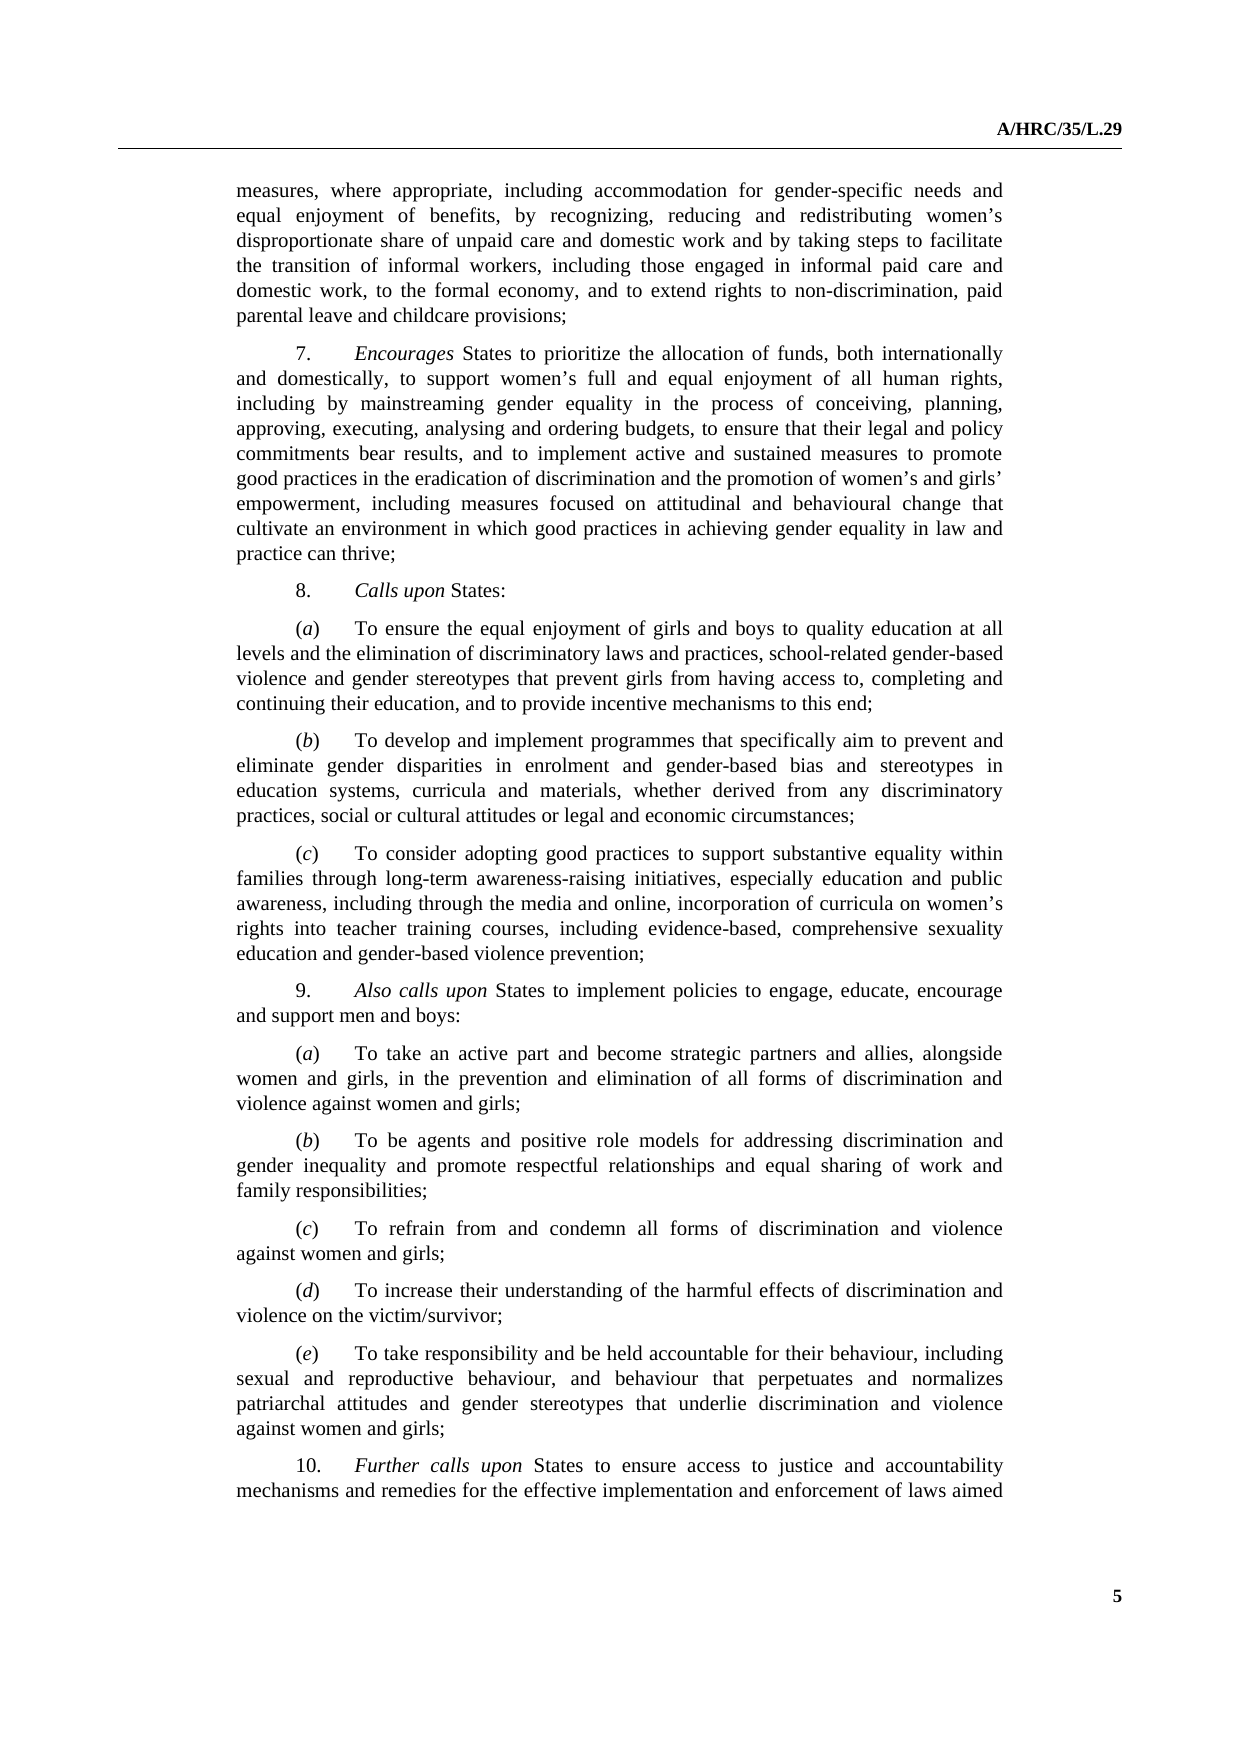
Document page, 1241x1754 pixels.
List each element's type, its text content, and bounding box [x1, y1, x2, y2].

text (a) To ensure the equal enjoyment of girls and boys to quality education at all levels and the elimination of discriminatory laws and practices, school-related gender-based violence and gender stereotypes that prevent girls from having access to, completing and continuing their education, and to provide incentive mechanisms to this end; [236, 615, 1004, 715]
text (d) To increase their understanding of the harmful effects of discrimination and violence on the victim/survivor; [236, 1277, 1004, 1327]
text (c) To refrain from and condemn all forms of discrimination and violence against women and girls; [236, 1215, 1004, 1265]
text (a) To take an active part and become strategic partners and allies, alongside women and girls, in the prevention and elimination of all forms of discrimination and violence against women and girls; [236, 1040, 1004, 1115]
text (c) To consider adopting good practices to support substantive equality within families through long-term awareness-raising initiatives, especially education and public awareness, including through the media and online, incorporation of curricula on women’s rights into teacher training courses, including evidence-based, comprehensive sexuality education and gender-based violence prevention; [236, 840, 1004, 965]
text 7. Encourages States to prioritize the allocation of funds, both internationally and domestically, to support women’s full and equal enjoyment of all human rights, including by mainstreaming gender equality in the process of conceiving, planning, approving, executing, analysing and ordering budgets, to ensure that their legal and policy commitments bear results, and to implement active and sustained measures to promote good practices in the eradication of discrimination and the promotion of women’s and girls’ empowerment, including measures focused on attitudinal and behavioural change that cultivate an environment in which good practices in achieving gender equality in law and practice can thrive; [236, 340, 1004, 565]
text (b) To be agents and positive role models for addressing discrimination and gender inequality and promote respectful relationships and equal sharing of work and family responsibilities; [236, 1127, 1004, 1202]
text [236, 177, 1004, 327]
text 9. Also calls upon States to implement policies to engage, educate, encourage and support men and boys: [236, 977, 1004, 1027]
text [236, 1452, 1004, 1502]
text (e) To take responsibility and be held accountable for their behaviour, including sexual and reproductive behaviour, and behaviour that perpetuates and normalizes patriarchal attitudes and gender stereotypes that underlie discrimination and violence against women and girls; [236, 1340, 1004, 1440]
text 8. Calls upon States: [236, 577, 1004, 602]
text (b) To develop and implement programmes that specifically aim to prevent and eliminate gender disparities in enrolment and gender-based bias and stereotypes in education systems, curricula and materials, whether derived from any discriminatory practices, social or cultural attitudes or legal and economic circumstances; [236, 727, 1004, 827]
